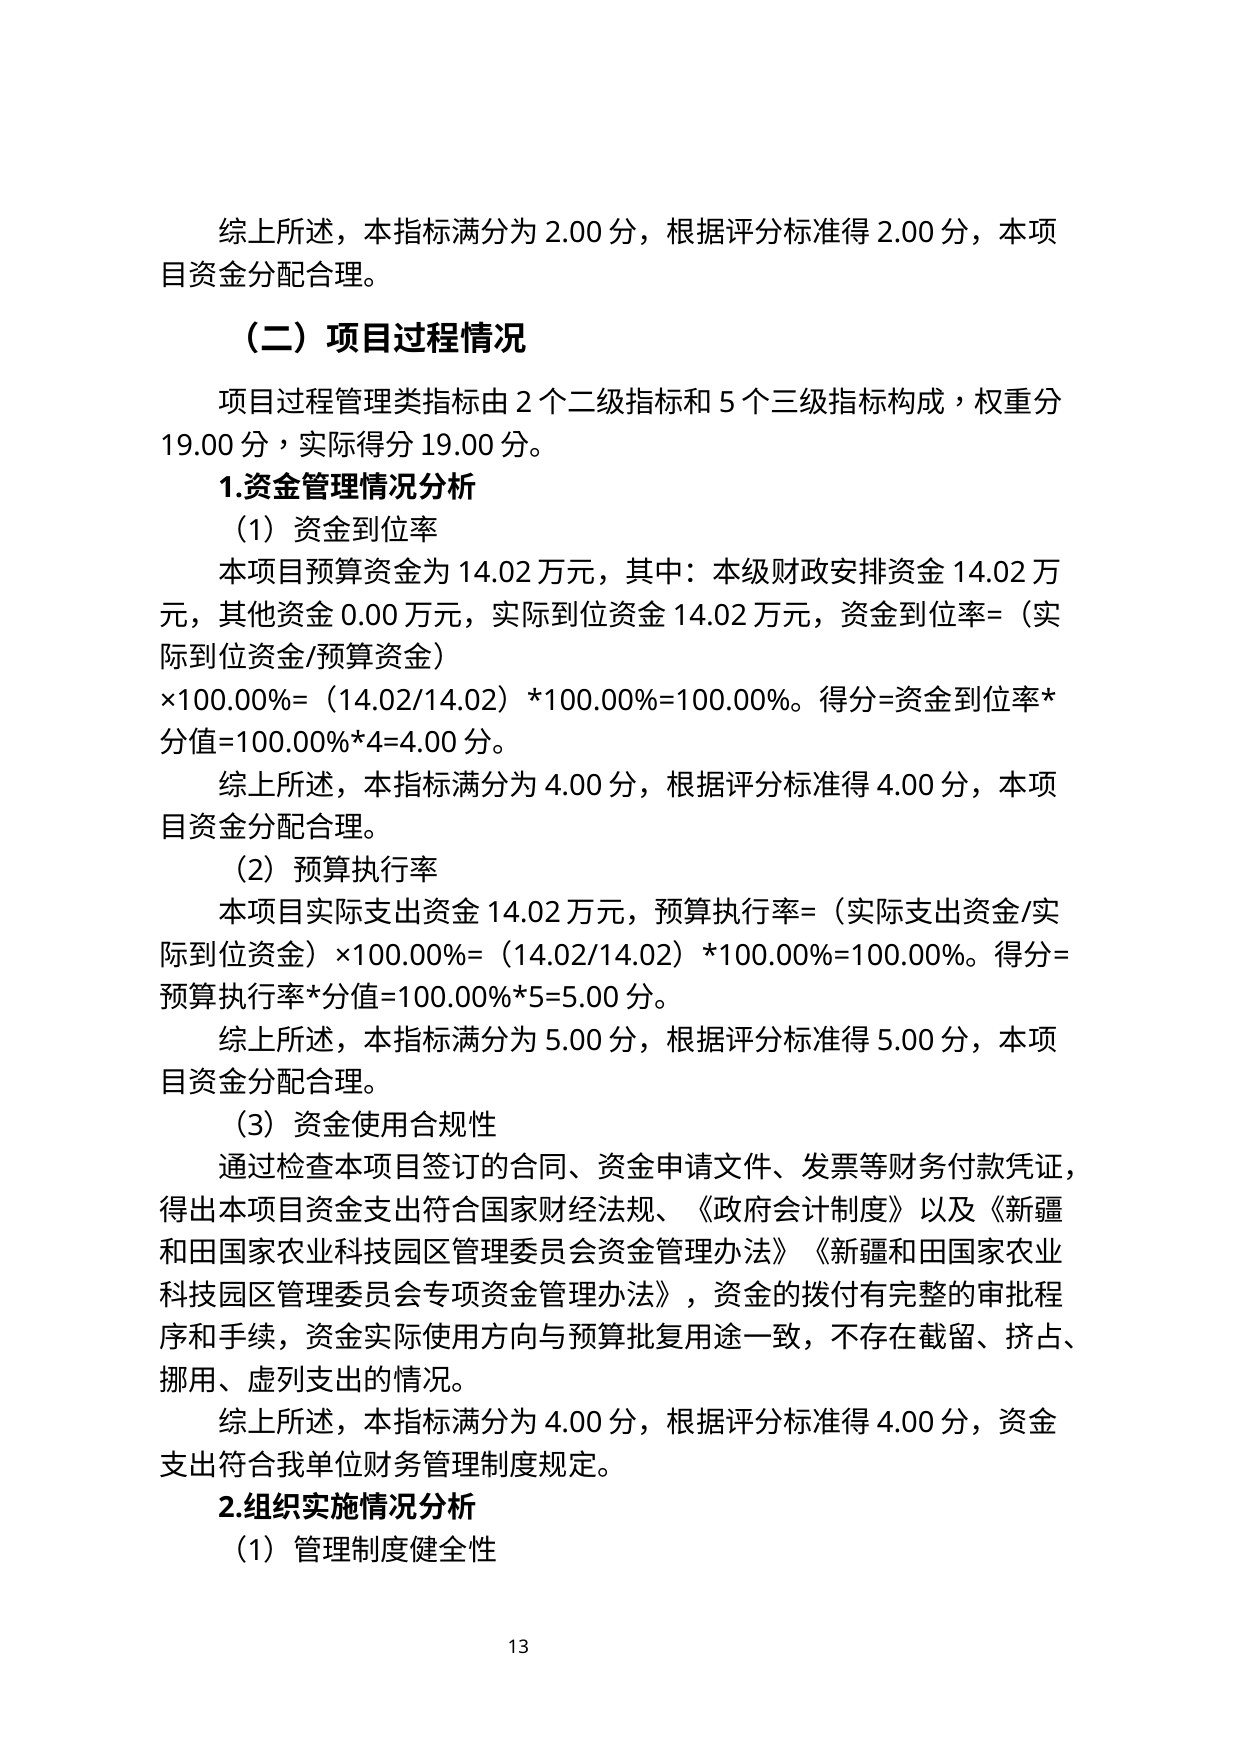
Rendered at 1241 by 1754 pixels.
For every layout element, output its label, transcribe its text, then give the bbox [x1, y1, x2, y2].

subtitle 2.组织实施情况分析 [159, 1484, 1081, 1526]
text 本项目预算资金为14.02万元，其中：本级财政安排资金14.02万元，其他资金0.00万元，实际到位资金14.02万元，资金到位率=（实际到位资金/预算资金）×100.00%=（14.02/14.02）*100.00%=100.00%。得分=资金到位率*分值=100.00%*4=4.00分。 [159, 549, 1081, 761]
text 本项目实际支出资金14.02万元，预算执行率=（实际支出资金/实际到位资金）×100.00%=（14.02/14.02）*100.00%=100.00%。得分=预算执行率*分值=100.00%*5=5.00分。 [159, 889, 1081, 1016]
text （1）管理制度健全性 [159, 1526, 1081, 1569]
subtitle 1.资金管理情况分析 [159, 464, 1081, 506]
subtitle （二）项目过程情况 [159, 294, 1081, 379]
text 综上所述，本指标满分为5.00分，根据评分标准得5.00分，本项目资金分配合理。 [159, 1016, 1081, 1101]
text （3）资金使用合规性 [159, 1101, 1081, 1144]
text 综上所述，本指标满分为4.00分，根据评分标准得4.00分，资金支出符合我单位财务管理制度规定。 [159, 1399, 1081, 1484]
text （2）预算执行率 [159, 846, 1081, 889]
text 综上所述，本指标满分为4.00分，根据评分标准得4.00分，本项目资金分配合理。 [159, 761, 1081, 846]
text 综上所述，本指标满分为2.00分，根据评分标准得2.00分，本项目资金分配合理。 [159, 209, 1081, 294]
text 通过检查本项目签订的合同、资金申请文件、发票等财务付款凭证，得出本项目资金支出符合国家财经法规、《政府会计制度》以及《新疆和田国家农业科技园区管理委员会资金管理办法》《新疆和田国家农业科技园区管理委员会专项资金管理办法》，资金的拨付有完整的审批程序和手续，资金实际使用方向与预算批复用途一致，不存在截留、挤占、挪用、虚列支出的情况。 [159, 1144, 1081, 1399]
text 项目过程管理类指标由2个二级指标和5个三级指标构成，权重分19.00分，实际得分19.00分。 [159, 379, 1081, 464]
text （1）资金到位率 [159, 506, 1081, 549]
